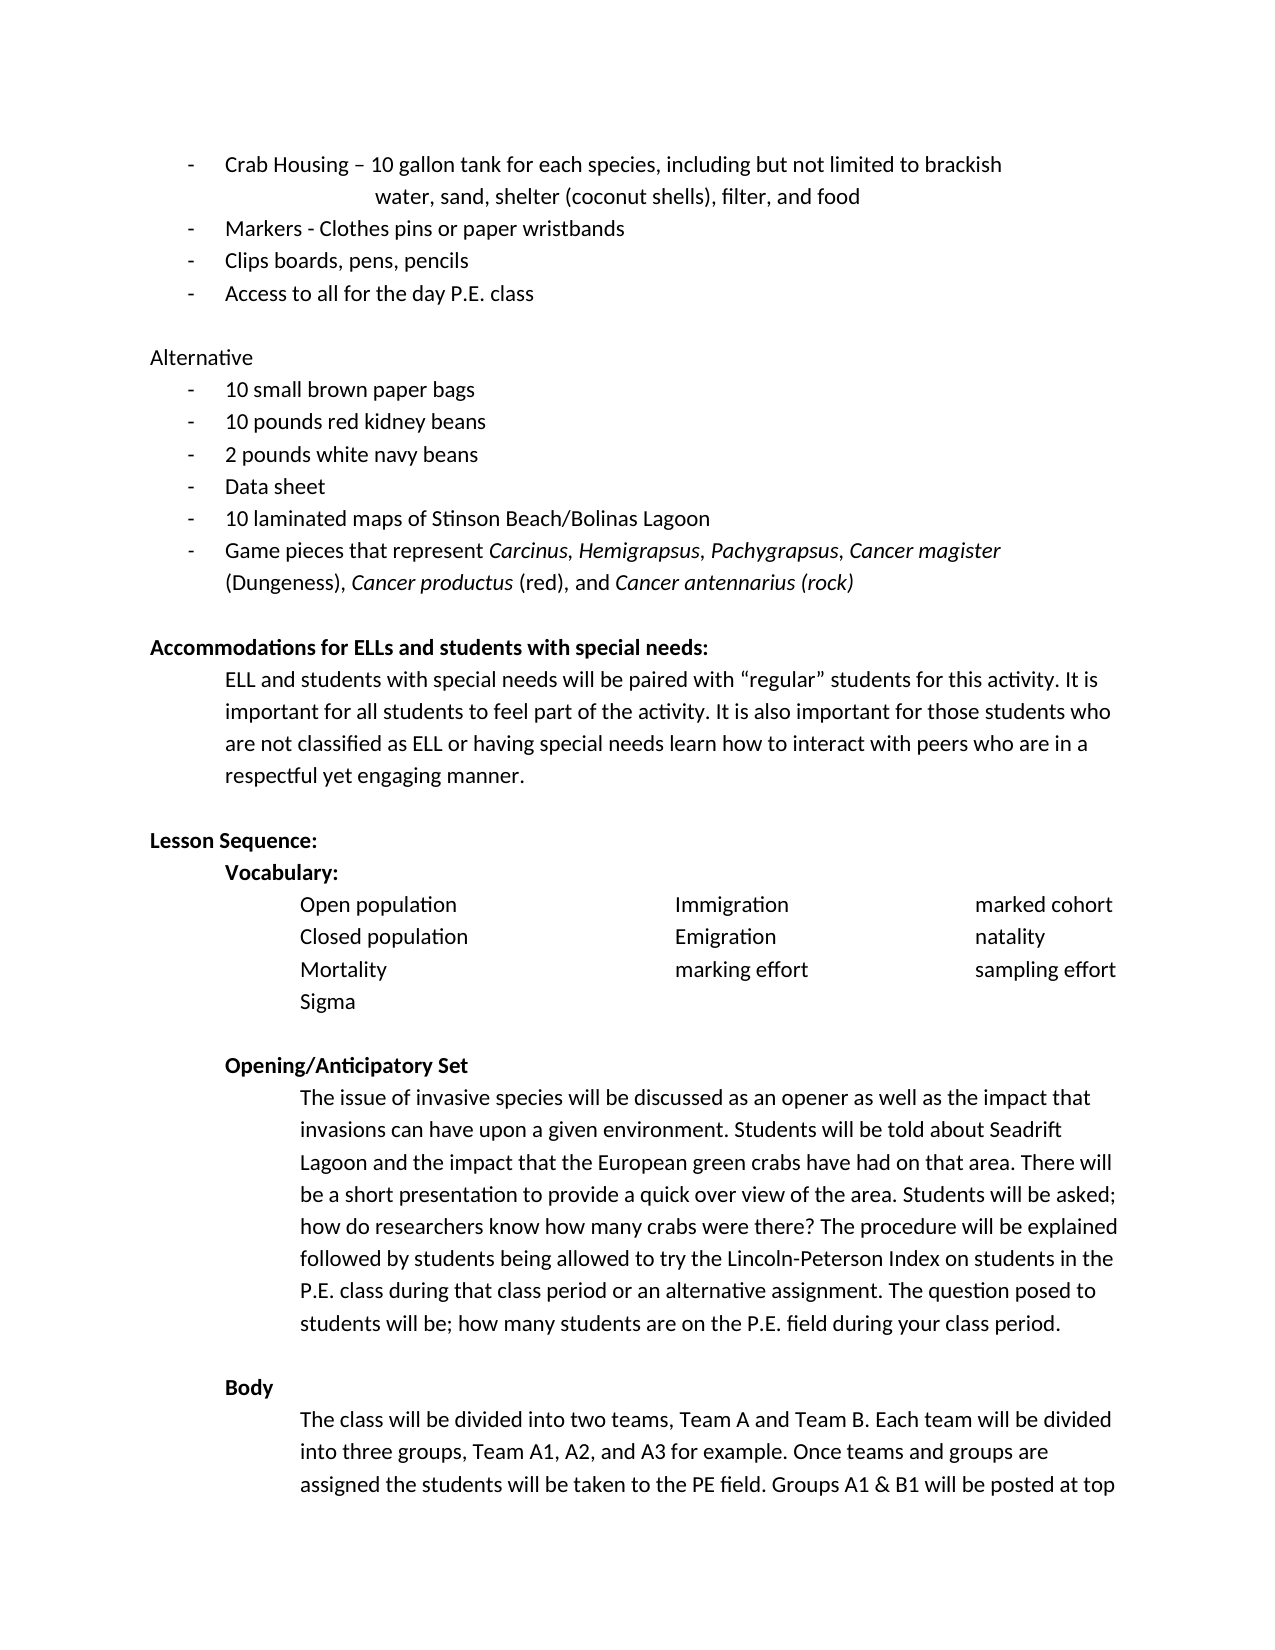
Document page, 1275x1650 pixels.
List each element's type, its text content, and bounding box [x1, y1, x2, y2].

list Access to all for the day P.E. class [187, 279, 1125, 307]
text Open population Immigration marked cohort [150, 890, 1125, 918]
list 10 laminated maps of Stinson Beach/Bolinas Lagoon [187, 504, 1125, 532]
text Body [150, 1373, 1125, 1401]
list 2 pounds white navy beans [187, 440, 1125, 468]
list 10 pounds red kidney beans [187, 407, 1125, 436]
text The issue of invasive species will be discussed as an opener as well as the impact that invasions can have upon a given environment. Students will be told about Seadrift Lagoon and the impact that the European green crabs have had on that area. There will be a short presentation to provide a quick over view of the area. Students will be asked; how do researchers know how many crabs were there? The procedure will be explained followed by students being allowed to try the Lincoln-Peterson Index on students in the P.E. class during that class period or an alternative assignment. The question posed to students will be; how many students are on the P.E. field during your class period. [300, 1083, 1125, 1337]
text Sigma [150, 987, 1125, 1015]
list Clips boards, pens, pencils [187, 247, 1125, 274]
text Opening/Anticipatory Set [150, 1051, 1125, 1079]
list Data sheet [187, 472, 1125, 500]
text Closed population Emigration natality [150, 922, 1125, 951]
list water, sand, shelter (coconut shells), filter, and food [300, 182, 1125, 210]
text Mortality marking effort sampling effort [150, 955, 1125, 983]
list Crab Housing – 10 gallon tank for each species, including but not limited to brackish [187, 150, 1125, 178]
list Game pieces that represent Carcinus, Hemigrapsus, Pachygrapsus, Cancer magister (Dungeness), Cancer productus (red), and Cancer antennarius (rock) [187, 536, 1125, 596]
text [300, 1405, 1125, 1498]
text Alternative [150, 343, 1125, 371]
text Accommodations for ELLs and students with special needs: [150, 633, 1125, 661]
list Markers - Clothes pins or paper wristbands [187, 214, 1125, 242]
text Lesson Sequence: [150, 826, 1125, 854]
list 10 small brown paper bags [187, 375, 1125, 403]
text Vocabulary: [150, 858, 1125, 886]
text ELL and students with special needs will be paired with “regular” students for this activity. It is important for all students to feel part of the activity. It is also important for those students who are not classified as ELL or having special needs learn how to interact with peers who are in a respectful yet engaging manner. [225, 665, 1125, 789]
